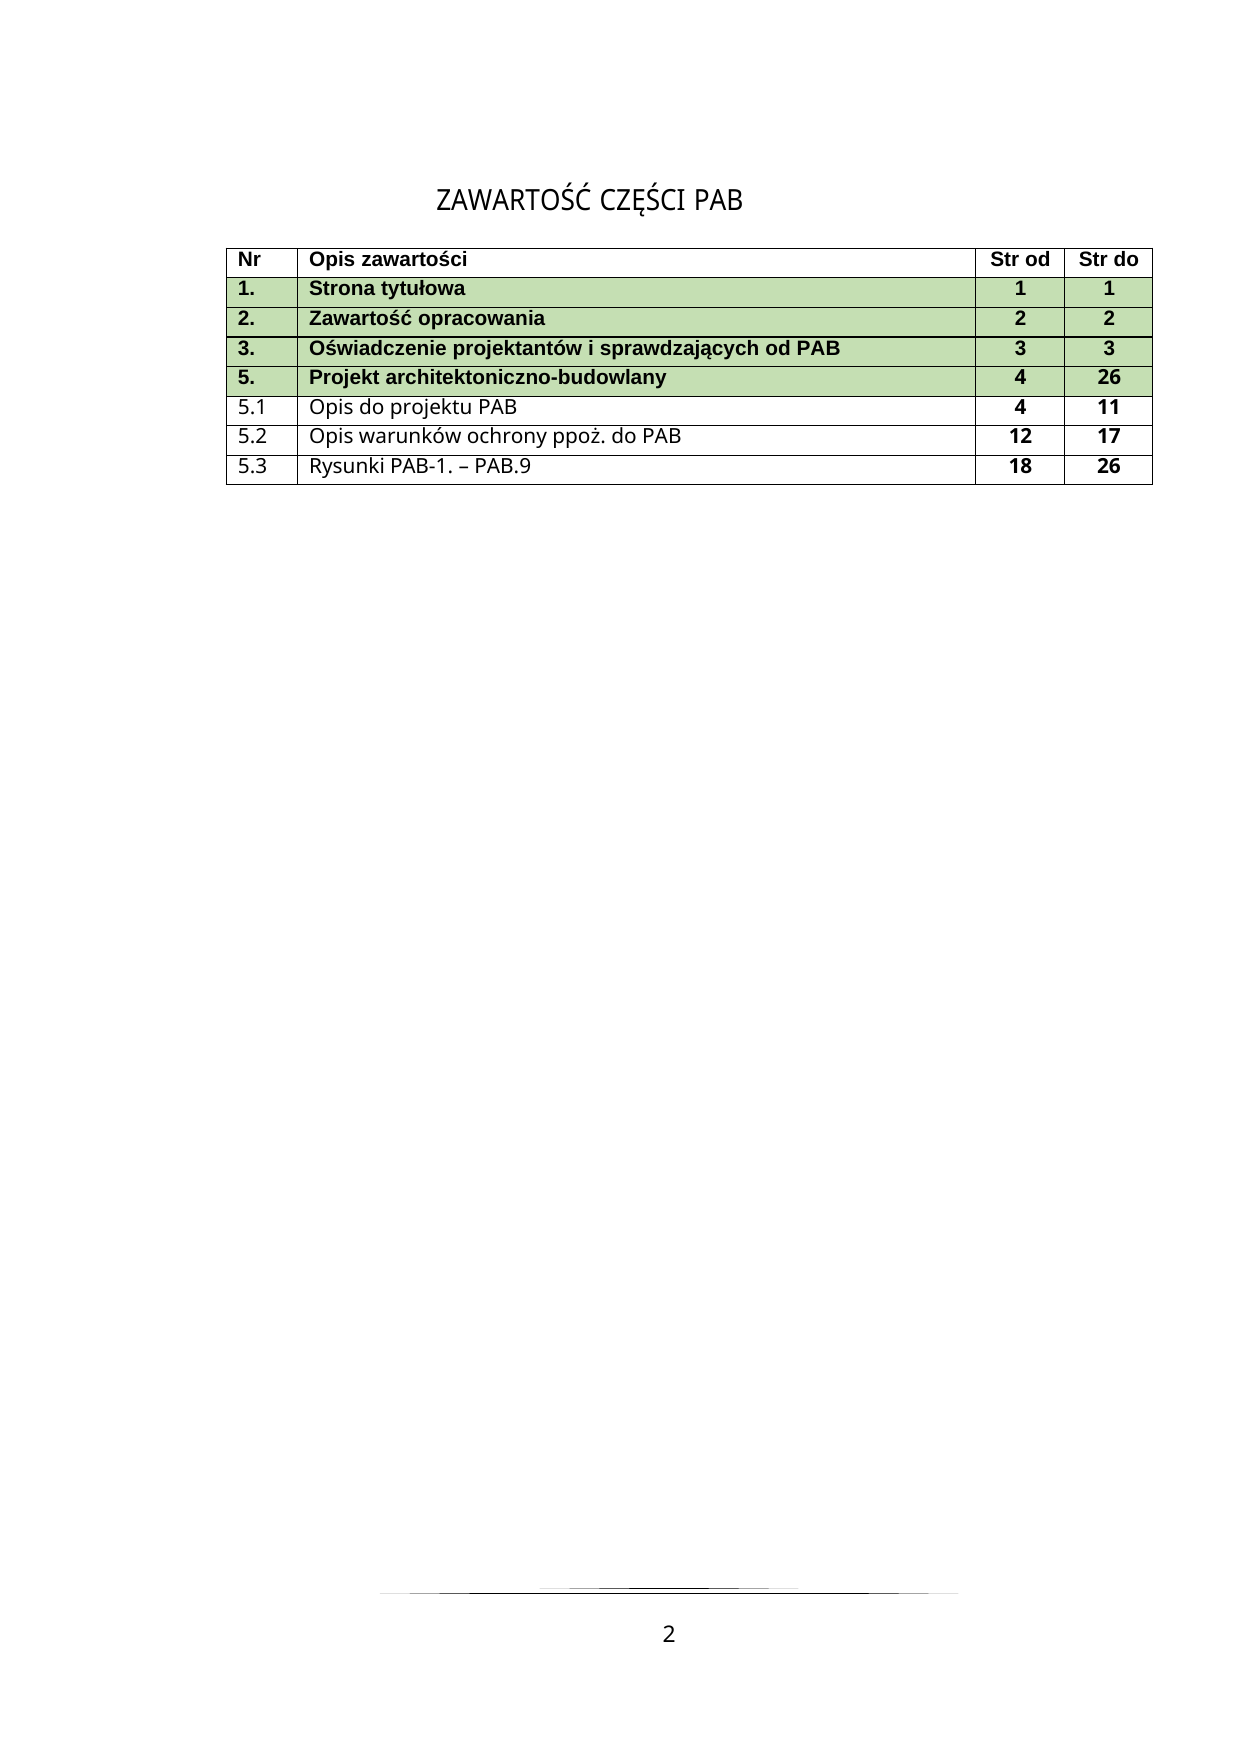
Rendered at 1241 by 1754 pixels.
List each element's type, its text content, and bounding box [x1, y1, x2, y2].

text ZAWARTOŚĆ CZĘŚCI PAB [436, 179, 1163, 219]
table_cell 5.2 [227, 426, 297, 455]
table_cell 4 [976, 367, 1064, 396]
table_cell 5.3 [227, 456, 297, 484]
table_cell 3. [227, 338, 297, 366]
table_header Opis zawartości [298, 249, 975, 277]
table_header Str od [976, 249, 1064, 277]
table_cell Oświadczenie projektantów i sprawdzających od PAB [298, 338, 975, 366]
table_header Nr [227, 249, 297, 277]
table_cell Rysunki PAB-1. – PAB.9 [298, 456, 975, 484]
table_cell Zawartość opracowania [298, 308, 975, 336]
table_cell Opis do projektu PAB [298, 397, 975, 425]
table_header Str do [1065, 249, 1152, 277]
table_cell 26 [1065, 367, 1152, 396]
table_cell 2 [976, 308, 1064, 336]
table_cell 2. [227, 308, 297, 336]
table_cell 2 [1065, 308, 1152, 336]
table_cell 1. [227, 278, 297, 307]
table_cell 5. [227, 367, 297, 396]
table_cell 3 [976, 338, 1064, 366]
table_cell Opis warunków ochrony ppoż. do PAB [298, 426, 975, 455]
table_cell 4 [976, 397, 1064, 425]
table_cell 17 [1065, 426, 1152, 455]
table_cell 12 [976, 426, 1064, 455]
table_cell 3 [1065, 338, 1152, 366]
table_cell 18 [976, 456, 1064, 484]
table_cell 1 [976, 278, 1064, 307]
table_cell 26 [1065, 456, 1152, 484]
table_cell 1 [1065, 278, 1152, 307]
table_cell Strona tytułowa [298, 278, 975, 307]
table_cell Projekt architektoniczno-budowlany [298, 367, 975, 396]
table_cell 11 [1065, 397, 1152, 425]
table_cell 5.1 [227, 397, 297, 425]
